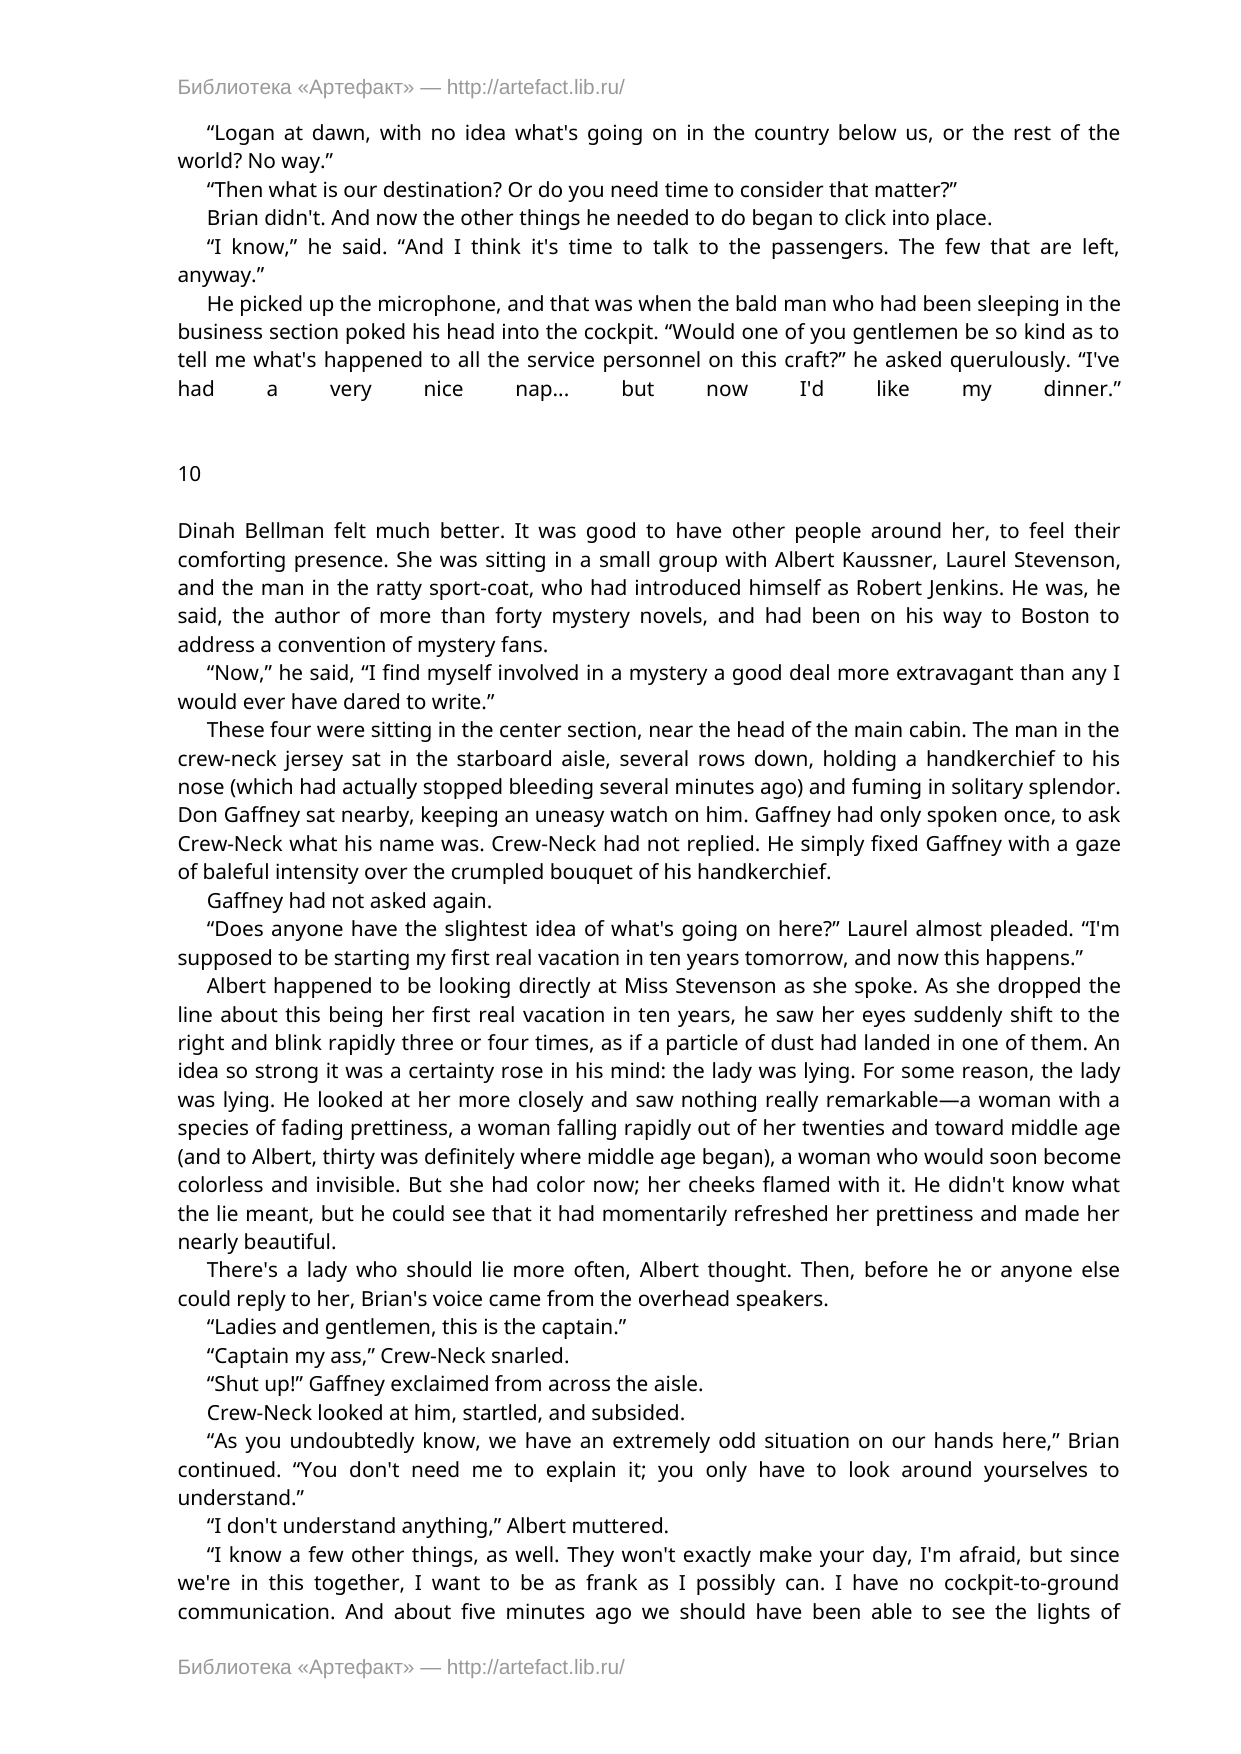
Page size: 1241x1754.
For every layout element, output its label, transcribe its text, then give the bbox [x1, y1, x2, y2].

text These four were sitting in the center section, near the head of the main cabin. The man in the crew-neck jersey sat in the starboard aisle, several rows down, holding a handkerchief to his nose (which had actually stopped bleeding several minutes ago) and fuming in solitary splendor. Don Gaffney sat nearby, keeping an uneasy watch on him. Gaffney had only spoken once, to ask Crew-Neck what his name was. Crew-Neck had not replied. He simply fixed Gaffney with a gaze of baleful intensity over the crumpled bouquet of his handkerchief. [177, 715, 1122, 886]
text “Captain my ass,” Crew-Neck snarled. [177, 1341, 1122, 1369]
text Brian didn't. And now the other things he needed to do began to click into place. [177, 203, 1122, 232]
text “Logan at dawn, with no idea what's going on in the country below us, or the rest of the world? No way.” [177, 118, 1122, 175]
text “As you undoubtedly know, we have an extremely odd situation on our hands here,” Brian continued. “You don't need me to explain it; you only have to look around yourselves to understand.” [177, 1426, 1122, 1512]
text “Shut up!” Gaffney exclaimed from across the aisle. [177, 1369, 1122, 1398]
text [177, 1540, 1122, 1625]
text “Does anyone have the slightest idea of what's going on here?” Laurel almost pleaded. “I'm supposed to be starting my first real vacation in ten years tomorrow, and now this happens.” [177, 914, 1122, 971]
text There's a lady who should lie more often, Albert thought. Then, before he or anyone else could reply to her, Brian's voice came from the overhead speakers. [177, 1256, 1122, 1312]
text “I don't understand anything,” Albert muttered. [177, 1512, 1122, 1540]
text Albert happened to be looking directly at Miss Stevenson as she spoke. As she dropped the line about this being her first real vacation in ten years, he saw her eyes suddenly shift to the right and blink rapidly three or four times, as if a particle of dust had landed in one of them. An idea so strong it was a certainty rose in his mind: the lady was lying. For some reason, the lady was lying. He looked at her more closely and saw nothing really remarkable—a woman with a species of fading prettiness, a woman falling rapidly out of her twenties and toward middle age (and to Albert, thirty was definitely where middle age began), a woman who would soon become colorless and invisible. But she had color now; her cheeks flamed with it. He didn't know what the lie meant, but he could see that it had momentarily refreshed her prettiness and made her nearly beautiful. [177, 971, 1122, 1256]
text “Ladies and gentlemen, this is the captain.” [177, 1312, 1122, 1341]
text “I know,” he said. “And I think it's time to talk to the passengers. The few that are left, anyway.” [177, 232, 1122, 289]
text “Then what is our destination? Or do you need time to consider that matter?” [177, 175, 1122, 203]
text He picked up the microphone, and that was when the bald man who had been sleeping in the business section poked his head into the cockpit. “Would one of you gentlemen be so kind as to tell me what's happened to all the service personnel on this craft?” he asked querulously. “I've had a very nice nap... but now I'd like my dinner.” 10 Dinah Bellman felt much better. It was good to have other people around her, to feel their comforting presence. She was sitting in a small group with Albert Kaussner, Laurel Stevenson, and the man in the ratty sport-coat, who had introduced himself as Robert Jenkins. He was, he said, the author of more than forty mystery novels, and had been on his way to Boston to address a convention of mystery fans. [177, 289, 1122, 658]
text “Now,” he said, “I find myself involved in a mystery a good deal more extravagant than any I would ever have dared to write.” [177, 658, 1122, 715]
text Crew-Neck looked at him, startled, and subsided. [177, 1398, 1122, 1426]
text Gaffney had not asked again. [177, 886, 1122, 914]
